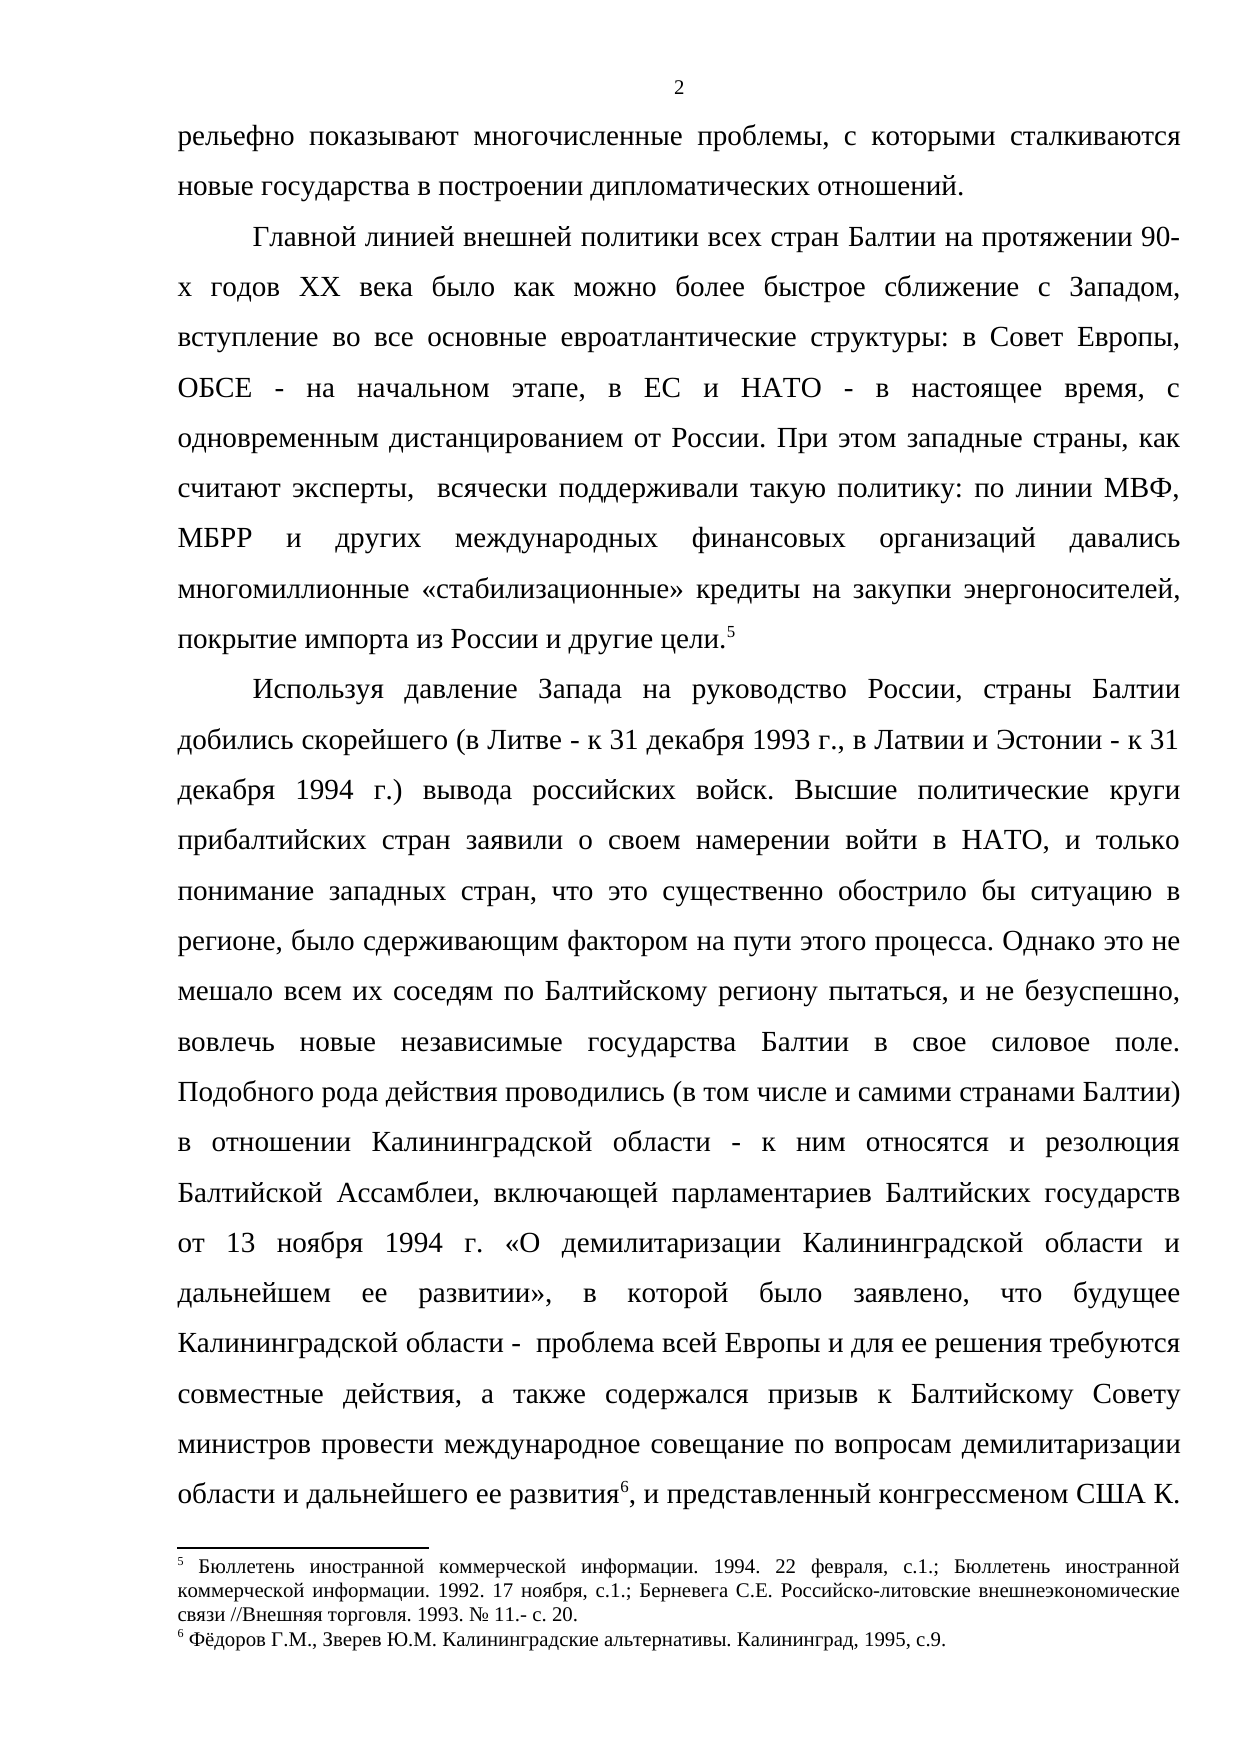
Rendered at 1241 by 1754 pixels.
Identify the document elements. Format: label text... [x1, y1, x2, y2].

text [177, 118, 1181, 202]
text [177, 672, 1181, 1510]
text Главной линией внешней политики всех стран Балтии на протяжении 90-х годов ХХ века было как можно более быстрое сближение с Западом, вступление во все основные евроатлантические структуры: в Совет Европы, ОБСЕ - на начальном этапе, в ЕС и НАТО - в настоящее время, с одновременным дистанцированием от России. При этом западные страны, как считают эксперты, всячески поддерживали такую политику: по линии МВФ, МБРР и других международных финансовых организаций давались многомиллионные «стабилизационные» кредиты на закупки энергоносителей, покрытие импорта из России и другие цели. [177, 219, 1181, 655]
